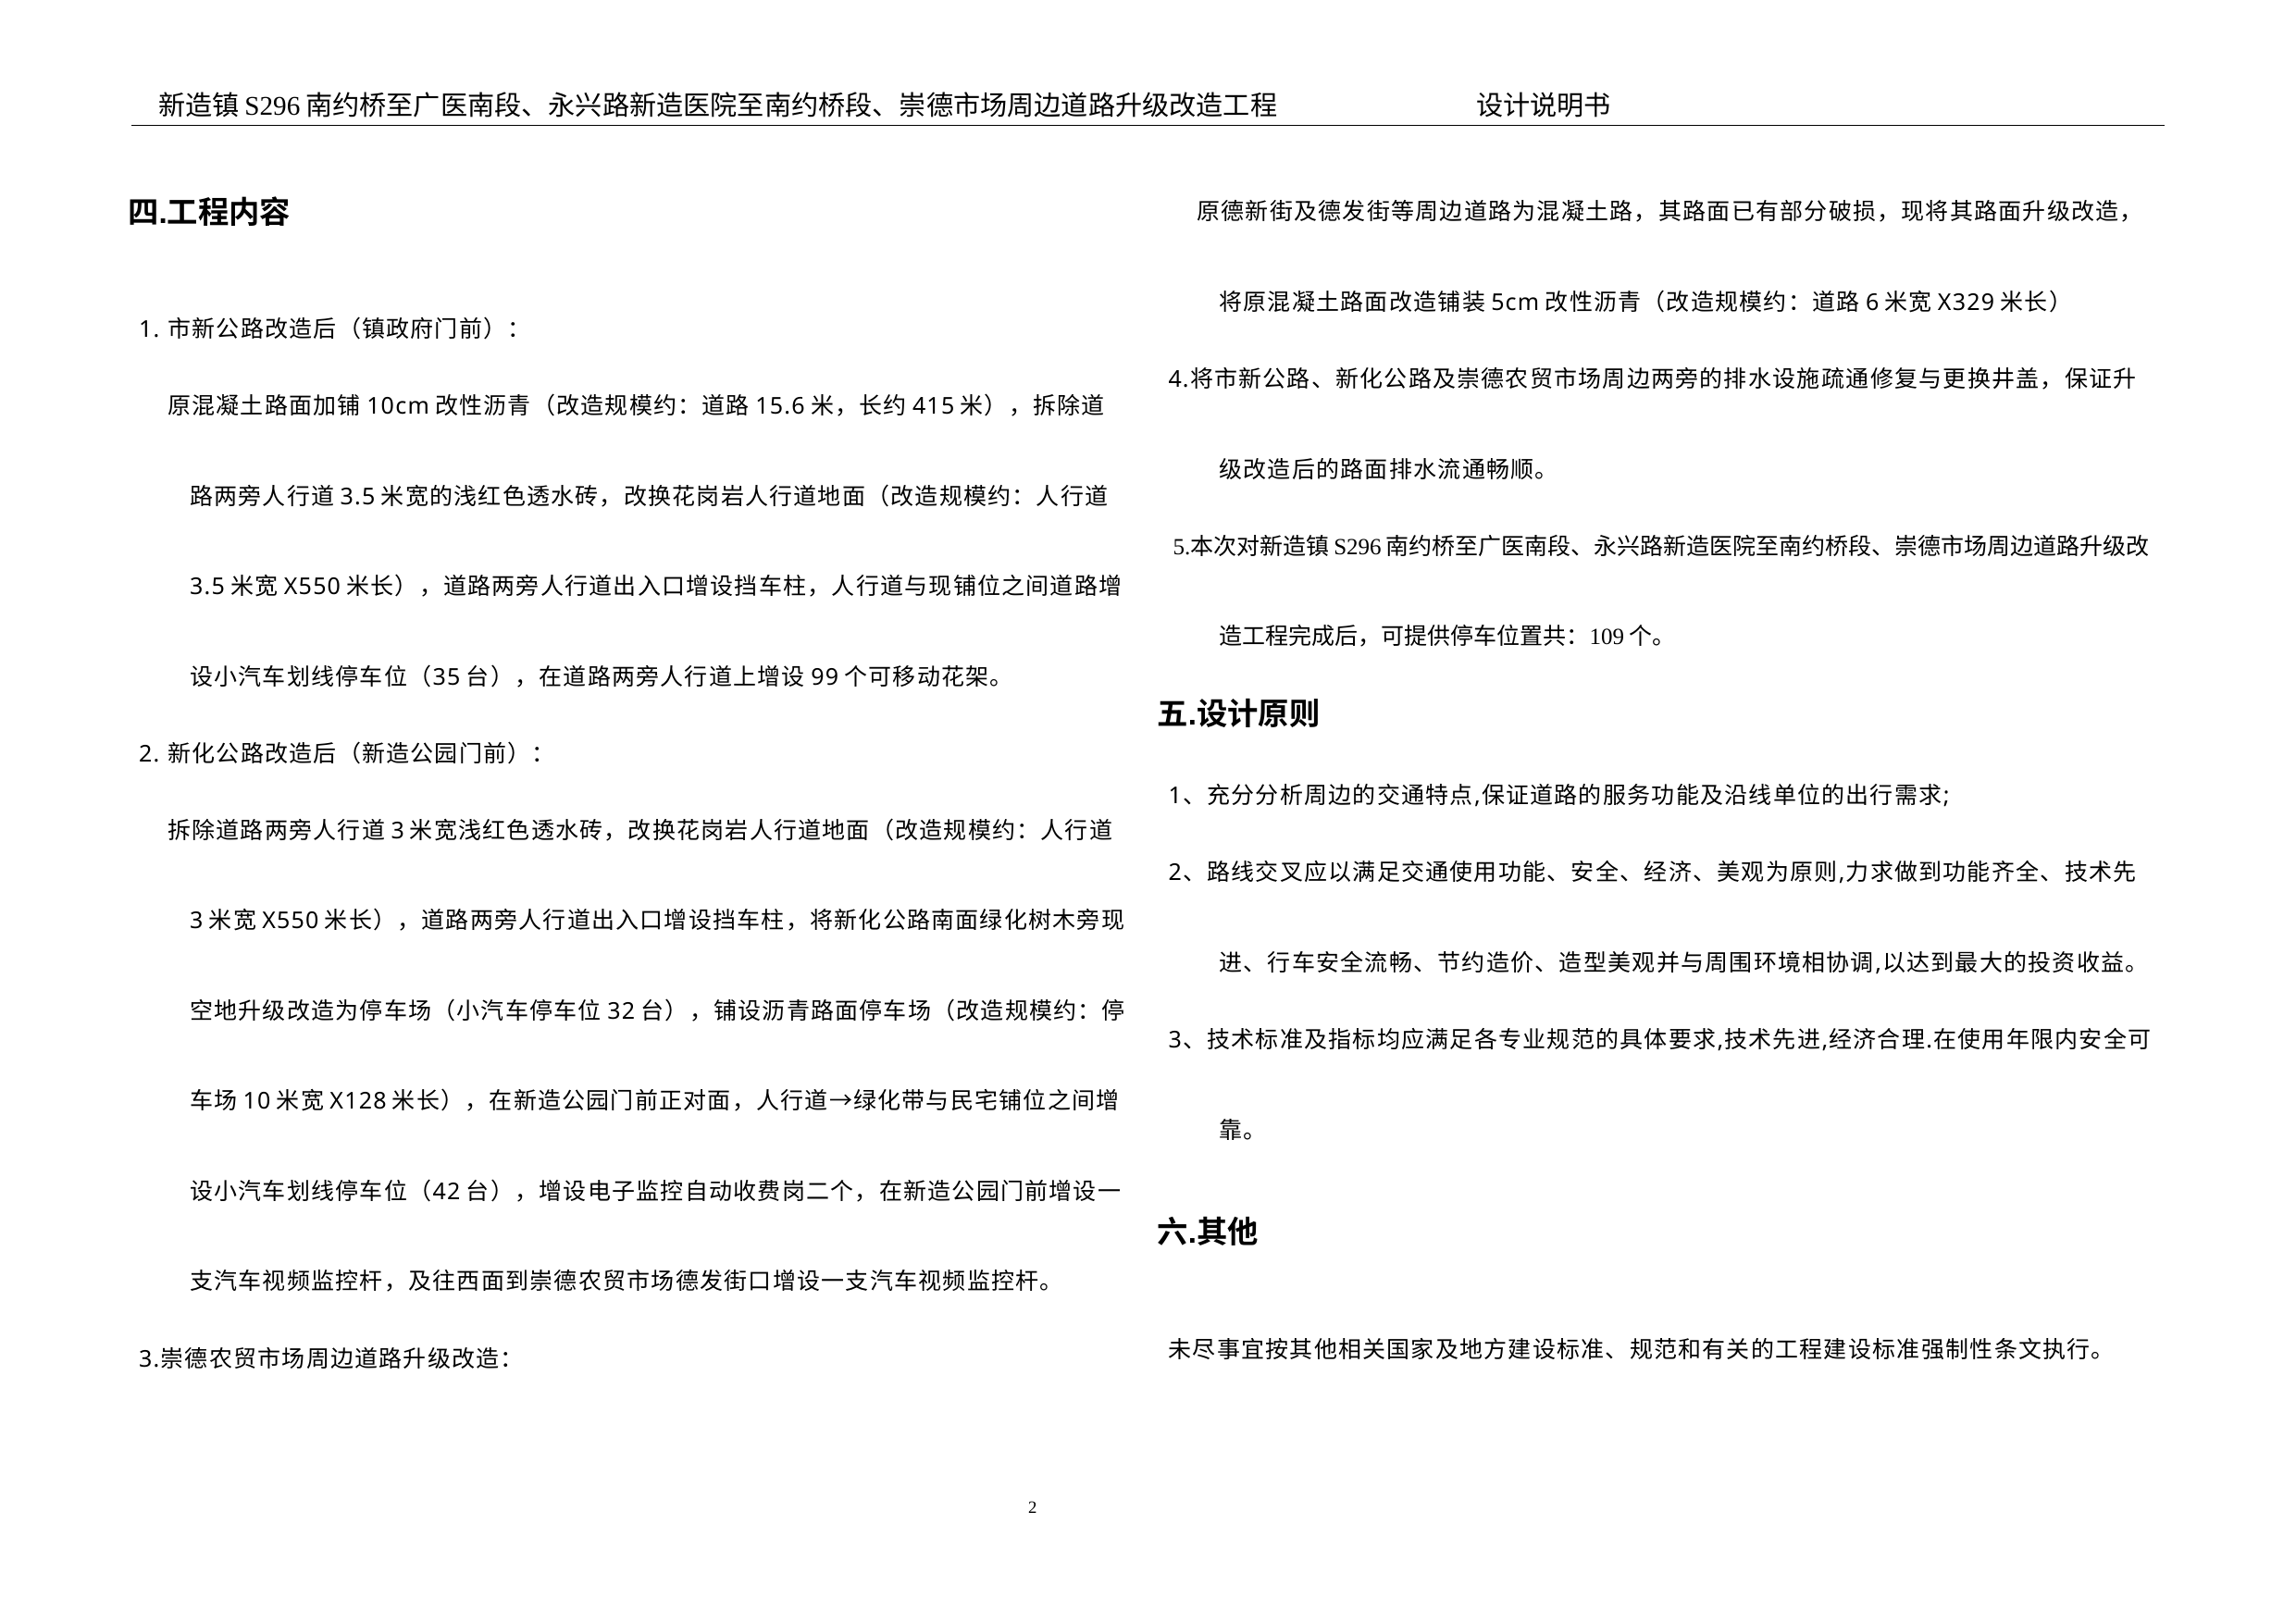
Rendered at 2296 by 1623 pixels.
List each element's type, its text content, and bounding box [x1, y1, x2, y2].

text 3.崇德农贸市场周边道路升级改造： [139, 1327, 1127, 1387]
text 2、路线交叉应以满足交通使用功能、安全、经济、美观为原则,力求做到功能齐全、技术先进、行车安全流畅、节约造价、造型美观并与周围环境相协调,以达到最大的投资收益。 [1168, 840, 2156, 991]
text 2. 新化公路改造后（新造公园门前）： [139, 722, 1127, 782]
text 五.设计原则 [1157, 681, 2156, 741]
text 3、技术标准及指标均应满足各专业规范的具体要求,技术先进,经济合理.在使用年限内安全可靠。 [1168, 1008, 2156, 1158]
text 未尽事宜按其他相关国家及地方建设标准、规范和有关的工程建设标准强制性条文执行。 [1168, 1318, 2156, 1378]
text 5.本次对新造镇S296南约桥至广医南段、永兴路新造医院至南约桥段、崇德市场周边道路升级改造工程完成后，可提供停车位置共：109个。 [1173, 514, 2156, 664]
subtitle 四.工程内容 [128, 180, 1127, 240]
subtitle 六.其他 [1157, 1200, 2156, 1260]
text 4.将市新公路、新化公路及崇德农贸市场周边两旁的排水设施疏通修复与更换井盖，保证升级改造后的路面排水流通畅顺。 [1168, 347, 2156, 498]
text 1、充分分析周边的交通特点,保证道路的服务功能及沿线单位的出行需求; [1168, 763, 2156, 824]
text 1. 市新公路改造后（镇政府门前）： [139, 297, 1127, 357]
text 拆除道路两旁人行道3米宽浅红色透水砖，改换花岗岩人行道地面（改造规模约：人行道3米宽X550米长），道路两旁人行道出入口增设挡车柱，将新化公路南面绿化树木旁现空地升级改造为停车场（小汽车停车位32台），铺设沥青路面停车场（改造规模约：停车场10米宽X128米长），在新造公园门前正对面，人行道→绿化带与民宅铺位之间增设小汽车划线停车位（42台），增设电子监控自动收费岗二个，在新造公园门前增设一支汽车视频监控杆，及往西面到崇德农贸市场德发街口增设一支汽车视频监控杆。 [139, 799, 1127, 1310]
text 原混凝土路面加铺10cm改性沥青（改造规模约：道路15.6米，长约415米），拆除道路两旁人行道3.5米宽的浅红色透水砖，改换花岗岩人行道地面（改造规模约：人行道3.5米宽X550米长），道路两旁人行道出入口增设挡车柱，人行道与现铺位之间道路增设小汽车划线停车位（35台），在道路两旁人行道上增设99个可移动花架。 [139, 374, 1127, 705]
text 原德新街及德发街等周边道路为混凝土路，其路面已有部分破损，现将其路面升级改造，将原混凝土路面改造铺装5cm改性沥青（改造规模约：道路6米宽X329米长） [1168, 180, 2156, 330]
